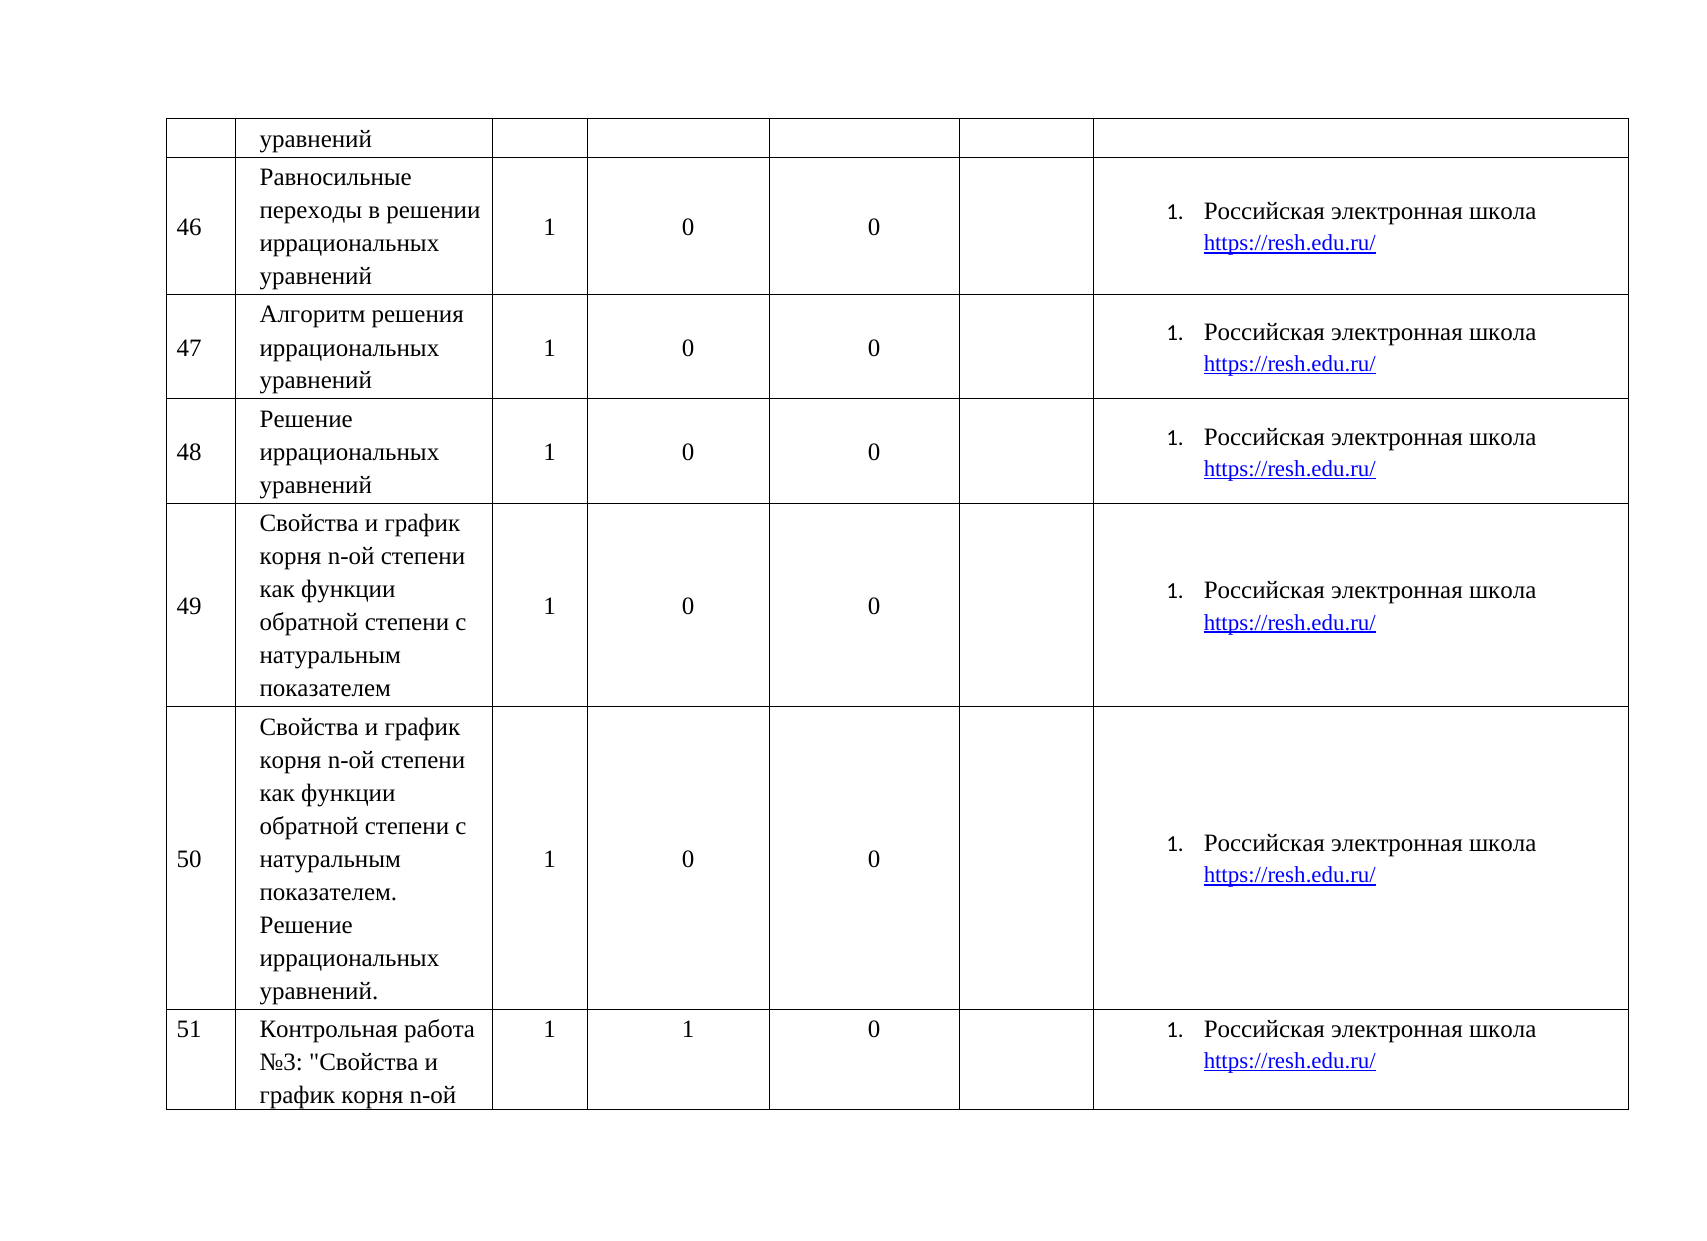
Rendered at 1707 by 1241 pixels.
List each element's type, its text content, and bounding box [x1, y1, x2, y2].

table_cell 0 [588, 504, 769, 706]
table_cell 0 [588, 158, 769, 294]
table_cell 1 [493, 158, 587, 294]
table_cell Алгоритм решения иррациональных уравнений [236, 295, 492, 398]
table_cell Решение иррациональных уравнений [236, 399, 492, 503]
table_cell 45 [167, 119, 235, 156]
table_cell 47 [167, 295, 235, 398]
table_cell 1 [493, 295, 587, 398]
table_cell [1094, 119, 1628, 156]
table_cell 1 [493, 504, 587, 706]
table_cell [960, 504, 1093, 706]
table_cell Российская электронная школа https://resh.edu.ru/ [1094, 504, 1628, 706]
table_cell 1 [493, 119, 587, 156]
table_cell 46 [167, 158, 235, 294]
table_cell 0 [770, 707, 959, 1008]
table_cell Равносильные переходы в решении иррациональных уравнений [236, 158, 492, 294]
table_cell 0 [770, 119, 959, 156]
table_cell 0 [770, 1010, 959, 1109]
table_cell 1 [493, 707, 587, 1008]
table_cell 0 [588, 119, 769, 156]
table_cell Российская электронная школа https://resh.edu.ru/ [1094, 295, 1628, 398]
table_cell [960, 119, 1093, 156]
table_cell 0 [770, 158, 959, 294]
table_cell Свойства и график корня n-ой степени как функции обратной степени с натуральным показателем [236, 504, 492, 706]
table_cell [1094, 1010, 1628, 1109]
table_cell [1094, 158, 1628, 294]
table_cell [960, 707, 1093, 1008]
table_cell [960, 399, 1093, 503]
table_cell 49 [167, 504, 235, 706]
table_cell 0 [770, 399, 959, 503]
table_cell Российская электронная школа https://resh.edu.ru/ [1094, 399, 1628, 503]
table_cell 1 [493, 1010, 587, 1109]
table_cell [236, 119, 492, 156]
table_cell 1 [588, 1010, 769, 1109]
table_cell [960, 1010, 1093, 1109]
table_cell 48 [167, 399, 235, 503]
table_cell 0 [588, 399, 769, 503]
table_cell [236, 1010, 492, 1109]
table_cell 0 [770, 295, 959, 398]
table_cell 0 [588, 707, 769, 1008]
table_cell 0 [770, 504, 959, 706]
table_cell 0 [588, 295, 769, 398]
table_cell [1094, 707, 1628, 1008]
table_cell 50 [167, 707, 235, 1008]
table_cell [960, 295, 1093, 398]
table_cell Свойства и график корня n-ой степени как функции обратной степени с натуральным показателем. Решение иррациональных уравнений. [236, 707, 492, 1008]
table_cell [960, 158, 1093, 294]
table_cell 1 [493, 399, 587, 503]
table_cell 51 [167, 1010, 235, 1109]
